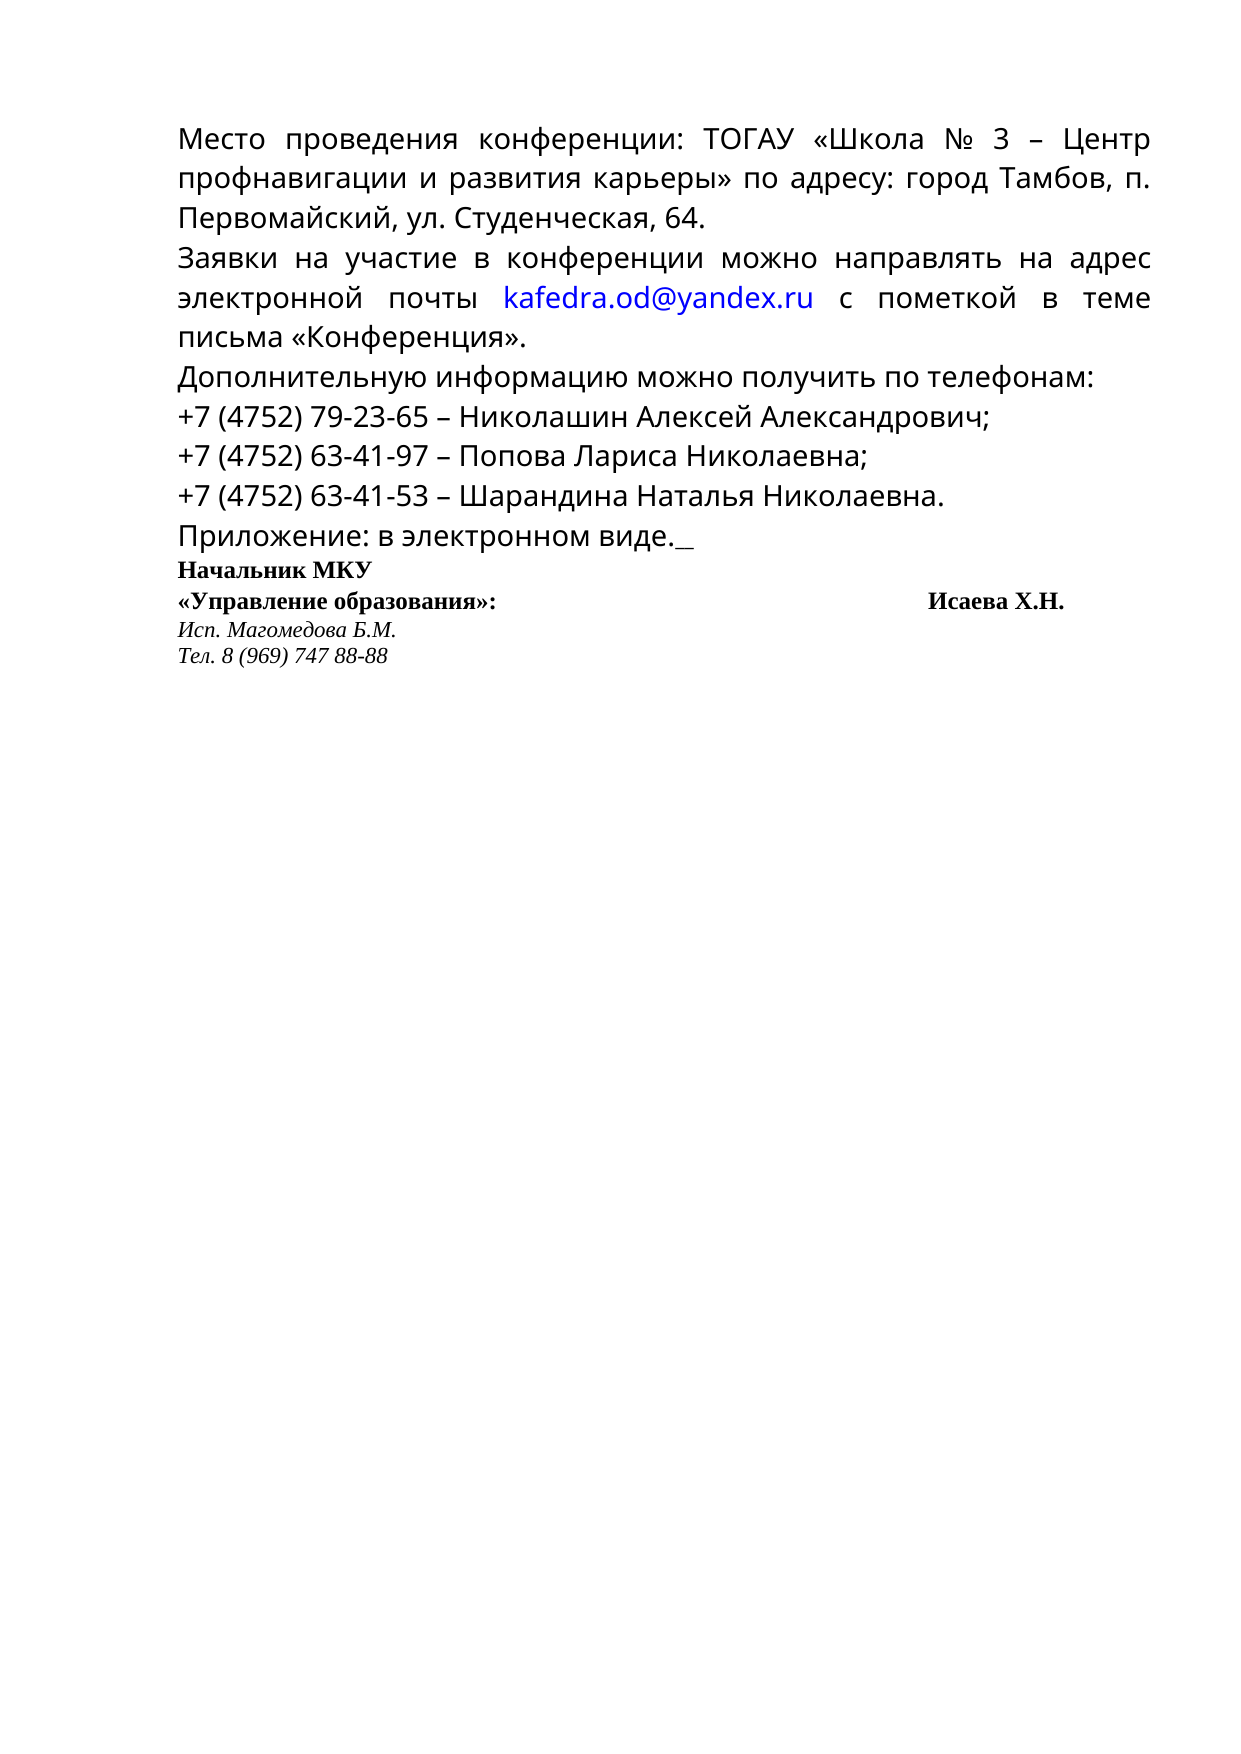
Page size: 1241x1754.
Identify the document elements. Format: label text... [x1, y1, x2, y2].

text +7 (4752) 79-23-65 – Николашин Алексей Александрович; [177, 396, 1152, 436]
text Приложение: в электронном виде.__ [177, 515, 1152, 555]
text Тел. 8 (969) 747 88-88 [177, 642, 1139, 669]
text +7 (4752) 63-41-53 – Шарандина Наталья Николаевна. [177, 475, 1152, 515]
text +7 (4752) 63-41-97 – Попова Лариса Николаевна; [177, 436, 1152, 475]
text Дополнительную информацию можно получить по телефонам: [177, 356, 1152, 396]
text Место проведения конференции: ТОГАУ «Школа № 3 – Центр профнавигации и развития карьеры» по адресу: город Тамбов, п. Первомайский, ул. Студенческая, 64. [177, 118, 1152, 237]
text Заявки на участие в конференции можно направлять на адрес электронной почты kafedra.od@yandex.ru с пометкой в теме письма «Конференция». [177, 237, 1152, 356]
text Начальник МКУ [177, 555, 1150, 583]
text «Управление образования»: Исаева Х.Н. [177, 586, 1139, 614]
text Исп. Магомедова Б.М. [177, 616, 1139, 642]
